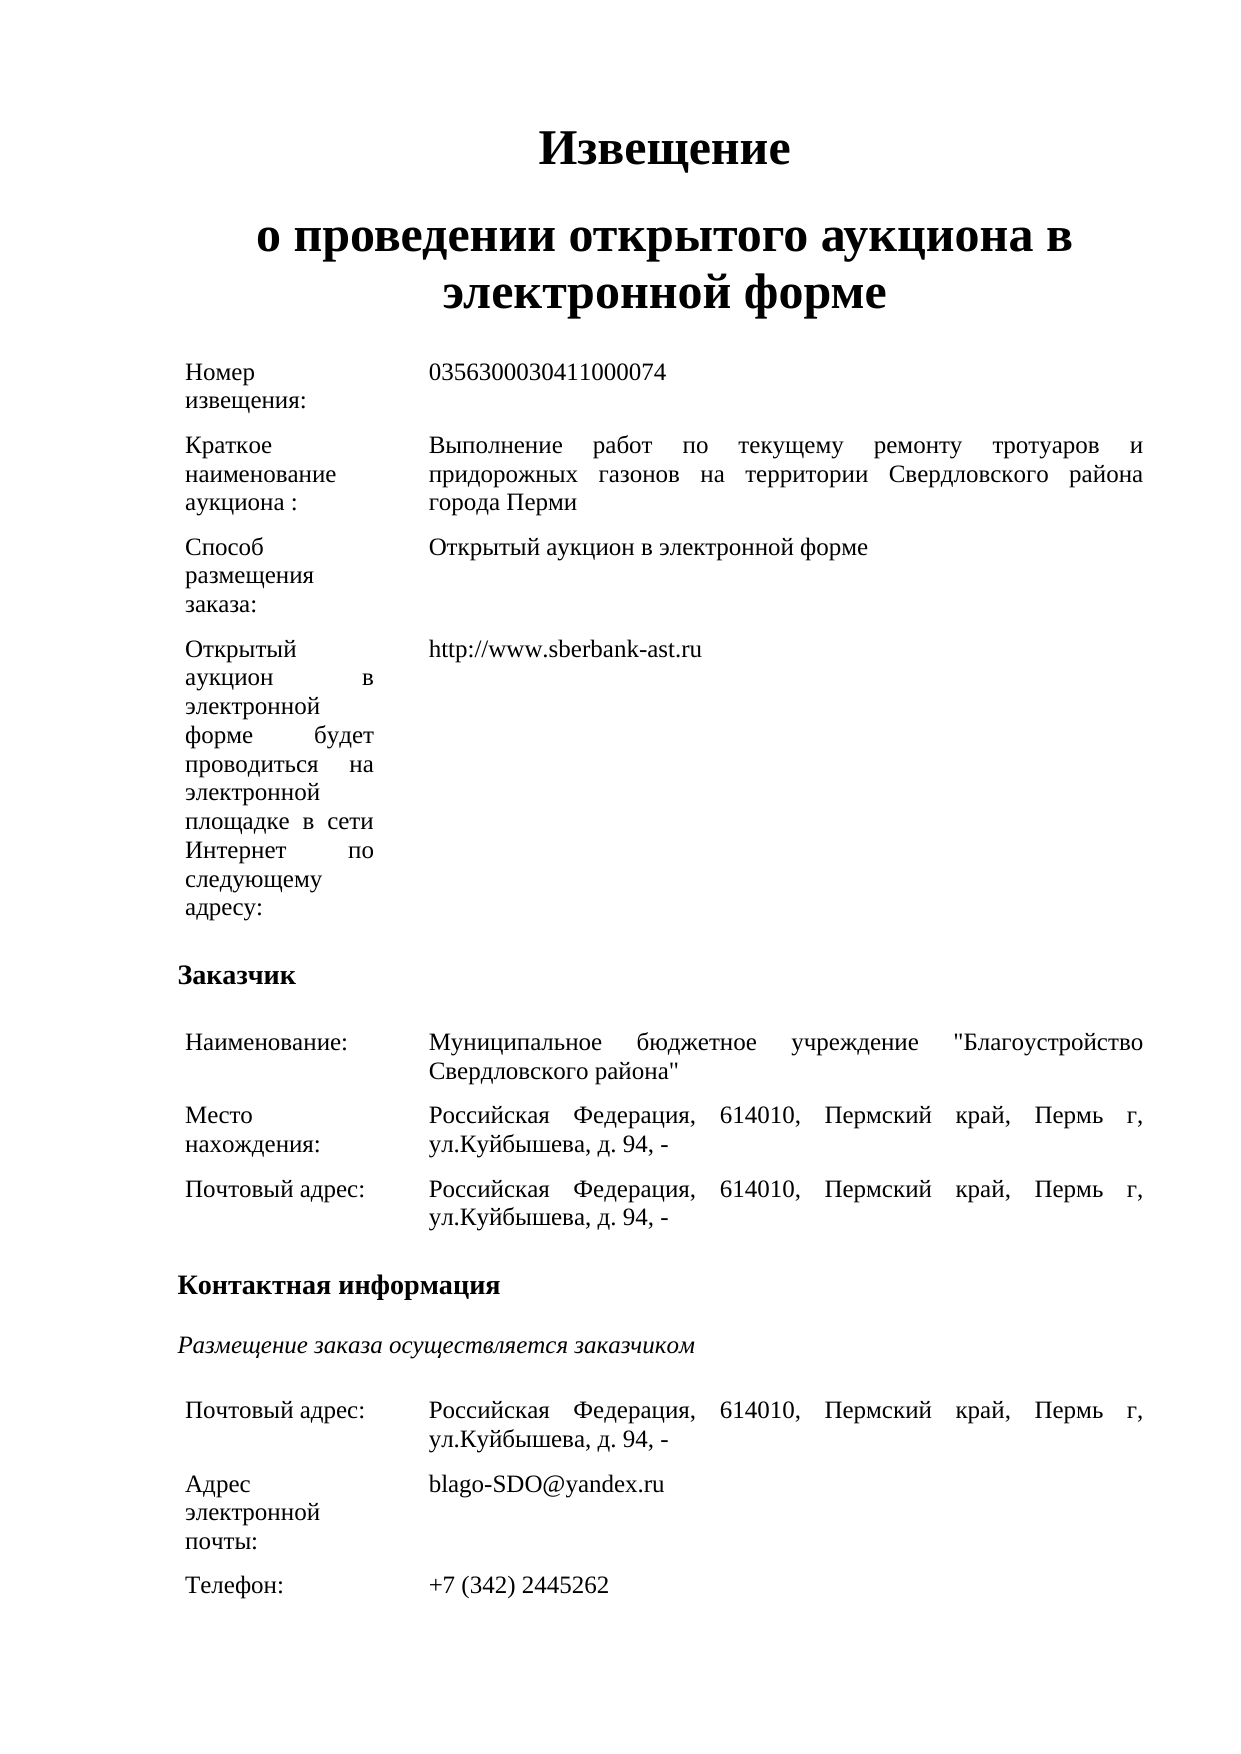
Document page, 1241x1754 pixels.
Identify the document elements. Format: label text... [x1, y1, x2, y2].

table_cell Место нахождения: [177, 1093, 421, 1166]
table_cell Открытый аукцион в электронной форме будет проводиться на электронной площадке в сети Интернет по следующему адресу: [177, 626, 421, 929]
table_cell +7 (342) 2445262 [421, 1563, 1152, 1607]
table_cell Краткое наименование аукциона : [177, 422, 421, 524]
table_header Российская Федерация, 614010, Пермский край, Пермь г, ул.Куйбышева, д. 94, - [421, 1388, 1152, 1461]
table_cell Открытый аукцион в электронной форме [421, 524, 1152, 626]
table_cell Телефон: [177, 1563, 421, 1607]
table_header Номер извещения: [177, 349, 421, 422]
table_cell http://www.sberbank-ast.ru [421, 626, 1152, 929]
table_cell Российская Федерация, 614010, Пермский край, Пермь г, ул.Куйбышева, д. 94, - [421, 1093, 1152, 1166]
text Контактная информация [177, 1268, 1152, 1301]
table_cell blago-SDO@yandex.ru [421, 1461, 1152, 1563]
table_header 0356300030411000074 [421, 349, 1152, 422]
table_cell Выполнение работ по текущему ремонту тротуаров и придорожных газонов на территории Свердловского района города Перми [421, 422, 1152, 524]
table_cell Российская Федерация, 614010, Пермский край, Пермь г, ул.Куйбышева, д. 94, - [421, 1166, 1152, 1239]
table_header Муниципальное бюджетное учреждение "Благоустройство Свердловского района" [421, 1020, 1152, 1093]
table_header Почтовый адрес: [177, 1388, 421, 1461]
text о проведении открытого аукциона в электронной форме [177, 205, 1152, 320]
table_cell Способ размещения заказа: [177, 524, 421, 626]
text Заказчик [177, 958, 1152, 991]
text Извещение [177, 118, 1152, 176]
text Размещение заказа осуществляется заказчиком [177, 1330, 1152, 1358]
table_cell Почтовый адрес: [177, 1166, 421, 1239]
table_cell Адрес электронной почты: [177, 1461, 421, 1563]
table_header Наименование: [177, 1020, 421, 1093]
